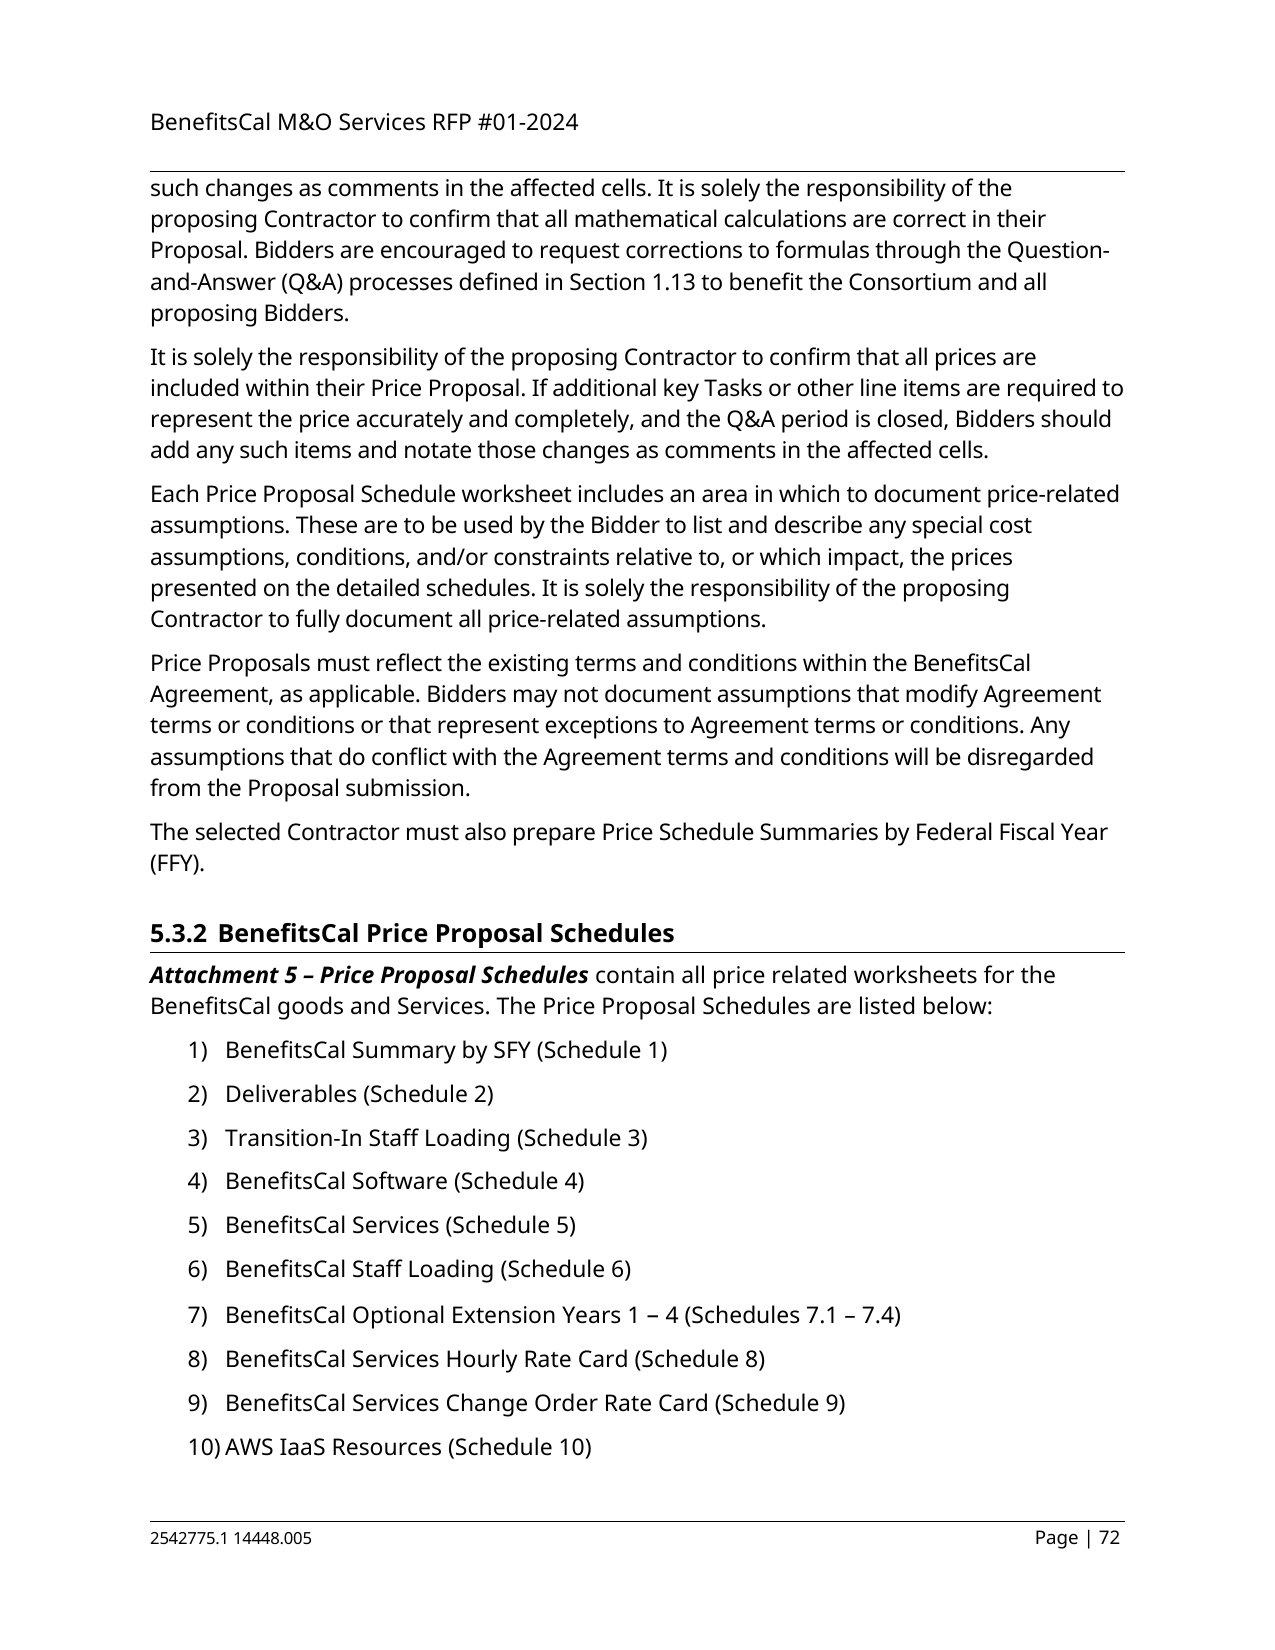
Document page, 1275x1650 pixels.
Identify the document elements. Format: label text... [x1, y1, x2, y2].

text Attachment 5 – Price Proposal Schedules contain all price related worksheets for the BenefitsCal goods and Services. The Price Proposal Schedules are listed below: [150, 959, 1125, 1022]
list BenefitsCal Software (Schedule 4) [187, 1165, 1125, 1197]
text Price Proposals must reflect the existing terms and conditions within the BenefitsCal Agreement, as applicable. Bidders may not document assumptions that modify Agreement terms or conditions or that represent exceptions to Agreement terms or conditions. Any assumptions that do conflict with the Agreement terms and conditions will be disregarded from the Proposal submission. [150, 647, 1125, 803]
list BenefitsCal Optional Extension Years 1 – 4 (Schedules 7.1 – 7.4) [187, 1297, 1125, 1331]
text Each Price Proposal Schedule worksheet includes an area in which to document price-related assumptions. These are to be used by the Bidder to list and describe any special cost assumptions, conditions, and/or constraints relative to, or which impact, the prices presented on the detailed schedules. It is solely the responsibility of the proposing Contractor to fully document all price-related assumptions. [150, 478, 1125, 634]
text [150, 172, 1125, 328]
text The selected Contractor must also prepare Price Schedule Summaries by Federal Fiscal Year (FFY). [150, 816, 1125, 878]
list AWS IaaS Resources (Schedule 10) [187, 1431, 1125, 1462]
list BenefitsCal Summary by SFY (Schedule 1) [187, 1034, 1125, 1065]
list BenefitsCal Services Hourly Rate Card (Schedule 8) [187, 1343, 1125, 1374]
list BenefitsCal Services (Schedule 5) [187, 1209, 1125, 1240]
list BenefitsCal Services Change Order Rate Card (Schedule 9) [187, 1387, 1125, 1418]
text It is solely the responsibility of the proposing Contractor to confirm that all prices are included within their Price Proposal. If additional key Tasks or other line items are required to represent the price accurately and completely, and the Q&A period is closed, Bidders should add any such items and notate those changes as comments in the affected cells. [150, 341, 1125, 466]
list BenefitsCal Staff Loading (Schedule 6) [187, 1253, 1125, 1284]
list Transition-In Staff Loading (Schedule 3) [187, 1122, 1125, 1153]
list Deliverables (Schedule 2) [187, 1078, 1125, 1109]
subtitle BenefitsCal Price Proposal Schedules [150, 916, 1125, 952]
